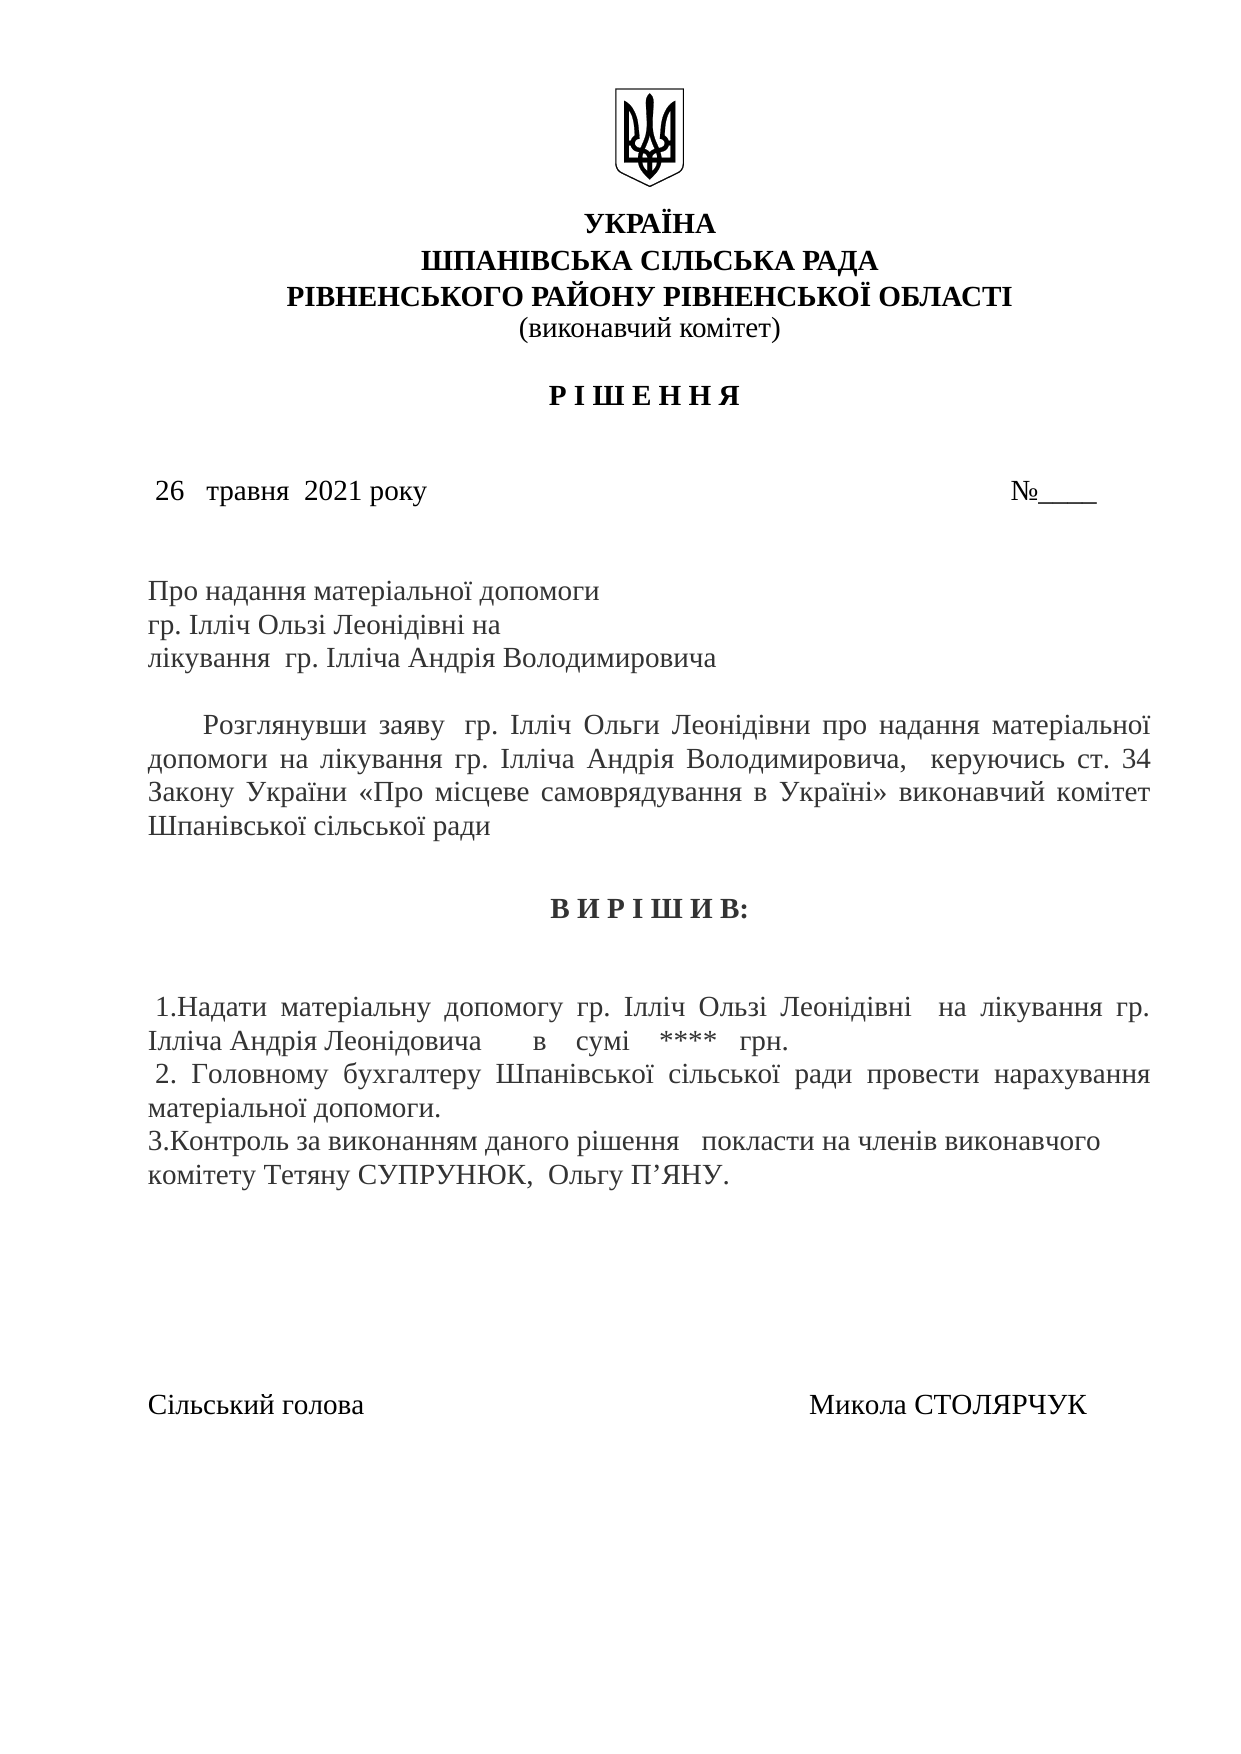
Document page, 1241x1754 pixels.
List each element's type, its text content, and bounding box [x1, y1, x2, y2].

text В И Р І Ш И В: [148, 891, 1152, 924]
text гр. Ілліч Ользі Леонідівні на [148, 607, 1152, 640]
text Розглянувши заяву гр. Ілліч Ольги Леонідівни про надання матеріальної допомоги на лікування гр. Ілліча Андрія Володимировича, керуючись ст. 34 Закону України «Про місцеве самоврядування в Україні» виконавчий комітет Шпанівської сільської ради [148, 707, 1152, 842]
text ШПАНІВСЬКА сільська рада [856, 252, 1152, 275]
text (виконавчий комітет) [148, 311, 1152, 344]
text лікування гр. Ілліча Андрія Володимировича [148, 640, 1152, 674]
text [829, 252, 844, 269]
text Р І Ш Е Н Н Я [148, 378, 1152, 411]
text Сільський голова Микола СТОЛЯРЧУК [148, 1387, 1152, 1421]
text 26 травня 2021 року №____ [148, 473, 1152, 506]
text 3.Контроль за виконанням даного рішення покласти на членів виконавчого комітету Тетяну СУПРУНЮК, Ольгу П’ЯНУ. [148, 1123, 1152, 1190]
text ШПАНІВСЬКА сільська рада [148, 252, 838, 275]
text РІВНЕНСЬКОГО РАЙОНУ РІВНЕНСЬКОЇ ОБЛАСТІ [148, 288, 1152, 311]
text 2. Головному бухгалтеру Шпанівської сільської ради провести нарахування матеріальної допомоги. [148, 1056, 1152, 1123]
text Про надання матеріальної допомоги [148, 573, 1152, 607]
text Україна [148, 206, 1152, 240]
text 1.Надати матеріальну допомогу гр. Ілліч Ользі Леонідівні на лікування гр. Ілліча Андрія Леонідовича в сумі **** грн. [148, 989, 1152, 1056]
